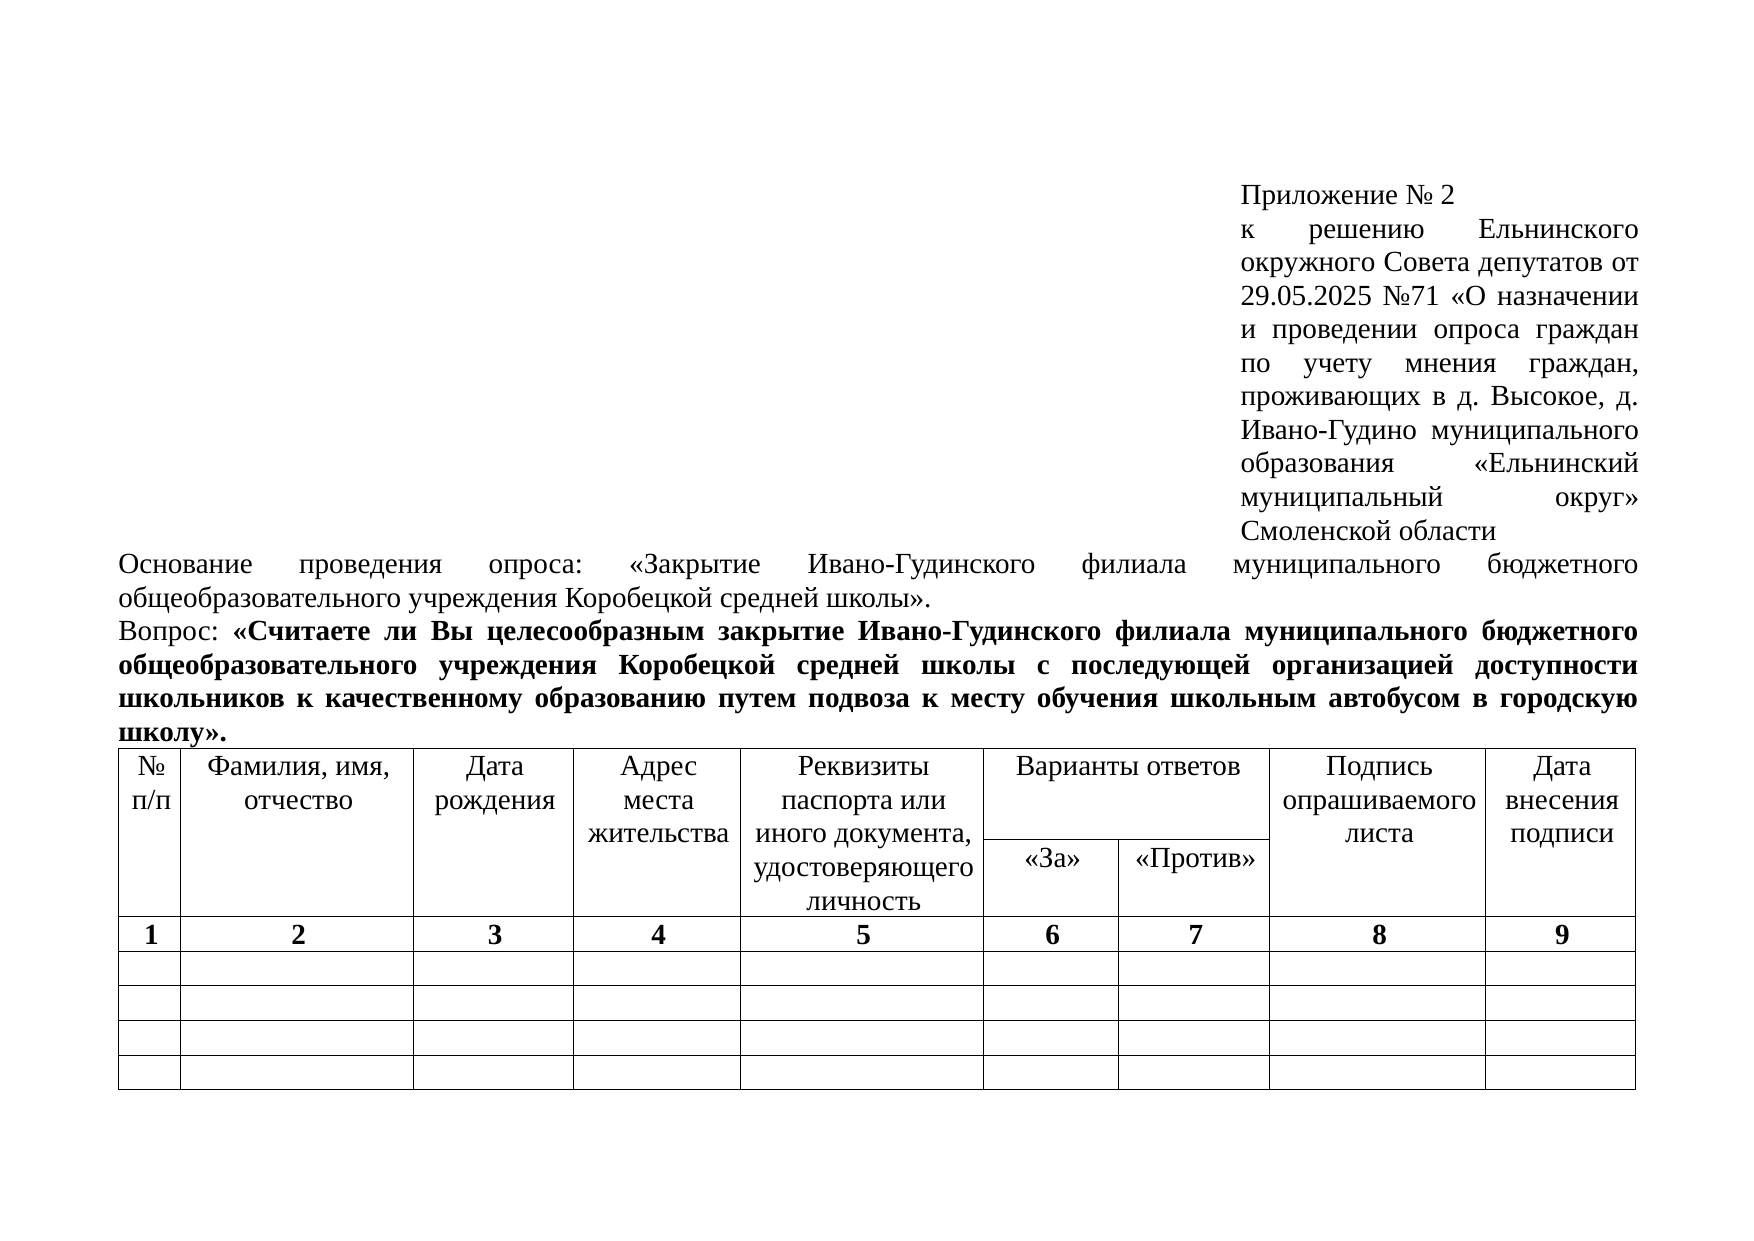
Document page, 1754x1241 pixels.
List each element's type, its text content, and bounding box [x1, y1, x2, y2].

table_header Подпись опрашиваемого листа [1270, 749, 1485, 916]
table_cell [414, 1021, 573, 1054]
table_cell 5 [741, 917, 983, 951]
table_header Варианты ответов [984, 749, 1269, 839]
table_cell [574, 952, 740, 985]
text к решению Ельнинского окружного Совета депутатов от 29.05.2025 №71 «О назначении и проведении опроса граждан по учету мнения граждан, проживающих в д. Высокое, д. Ивано-Гудино муниципального образования «Ельнинский муниципальный округ» Смоленской области [1240, 211, 1639, 546]
table_cell [181, 986, 413, 1020]
table_cell 8 [1270, 917, 1485, 951]
table_cell [1119, 1021, 1269, 1054]
table_cell [414, 986, 573, 1020]
table_cell [741, 1021, 983, 1054]
table_cell 2 [181, 917, 413, 951]
table_header № п/п [119, 749, 180, 916]
table_cell 1 [119, 917, 180, 951]
table_cell «Против» [1119, 840, 1269, 916]
table_cell [984, 952, 1118, 985]
title Основание проведения опроса: «Закрытие Ивано-Гудинского филиала муниципального бюджетного общеобразовательного учреждения Коробецкой средней школы». [118, 546, 1639, 613]
table_cell [741, 952, 983, 985]
title Вопрос: «Считаете ли Вы целесообразным закрытие Ивано-Гудинского филиала муниципального бюджетного общеобразовательного учреждения Коробецкой средней школы с последующей организацией доступности школьников к качественному образованию путем подвоза к месту обучения школьным автобусом в городскую школу». [118, 613, 1639, 747]
table_cell [181, 952, 413, 985]
table_cell [1270, 986, 1485, 1020]
table_header Реквизиты паспорта или иного документа, удостоверяющего личность [741, 749, 983, 916]
table_cell [1486, 986, 1635, 1020]
table_cell [1270, 1021, 1485, 1054]
text Приложение № 2 [1240, 177, 1639, 211]
table_cell [1119, 986, 1269, 1020]
table_cell [741, 986, 983, 1020]
table_header Фамилия, имя, отчество [181, 749, 413, 916]
table_cell [1119, 1056, 1269, 1089]
table_cell [741, 1056, 983, 1089]
table_cell [119, 986, 180, 1020]
table_cell 9 [1486, 917, 1635, 951]
table_cell [574, 986, 740, 1020]
table_cell [574, 1021, 740, 1054]
table_header Адрес места жительства [574, 749, 740, 916]
table_cell «За» [984, 840, 1118, 916]
table_cell [984, 986, 1118, 1020]
table_header Дата рождения [414, 749, 573, 916]
table_cell [1270, 952, 1485, 985]
table_cell [1486, 952, 1635, 985]
table_cell [119, 1056, 180, 1089]
table_cell 3 [414, 917, 573, 951]
table_cell [414, 952, 573, 985]
table_header Дата внесения подписи [1486, 749, 1635, 916]
table_cell [1486, 1056, 1635, 1089]
table_cell [119, 1021, 180, 1054]
table_cell 7 [1119, 917, 1269, 951]
table_cell 4 [574, 917, 740, 951]
table_cell 6 [984, 917, 1118, 951]
table_cell [119, 952, 180, 985]
table_cell [984, 1056, 1118, 1089]
table_cell [1270, 1056, 1485, 1089]
table_cell [1119, 952, 1269, 985]
table_cell [414, 1056, 573, 1089]
table_cell [1486, 1021, 1635, 1054]
table_cell [181, 1021, 413, 1054]
table_cell [574, 1056, 740, 1089]
table_cell [181, 1056, 413, 1089]
table_cell [984, 1021, 1118, 1054]
